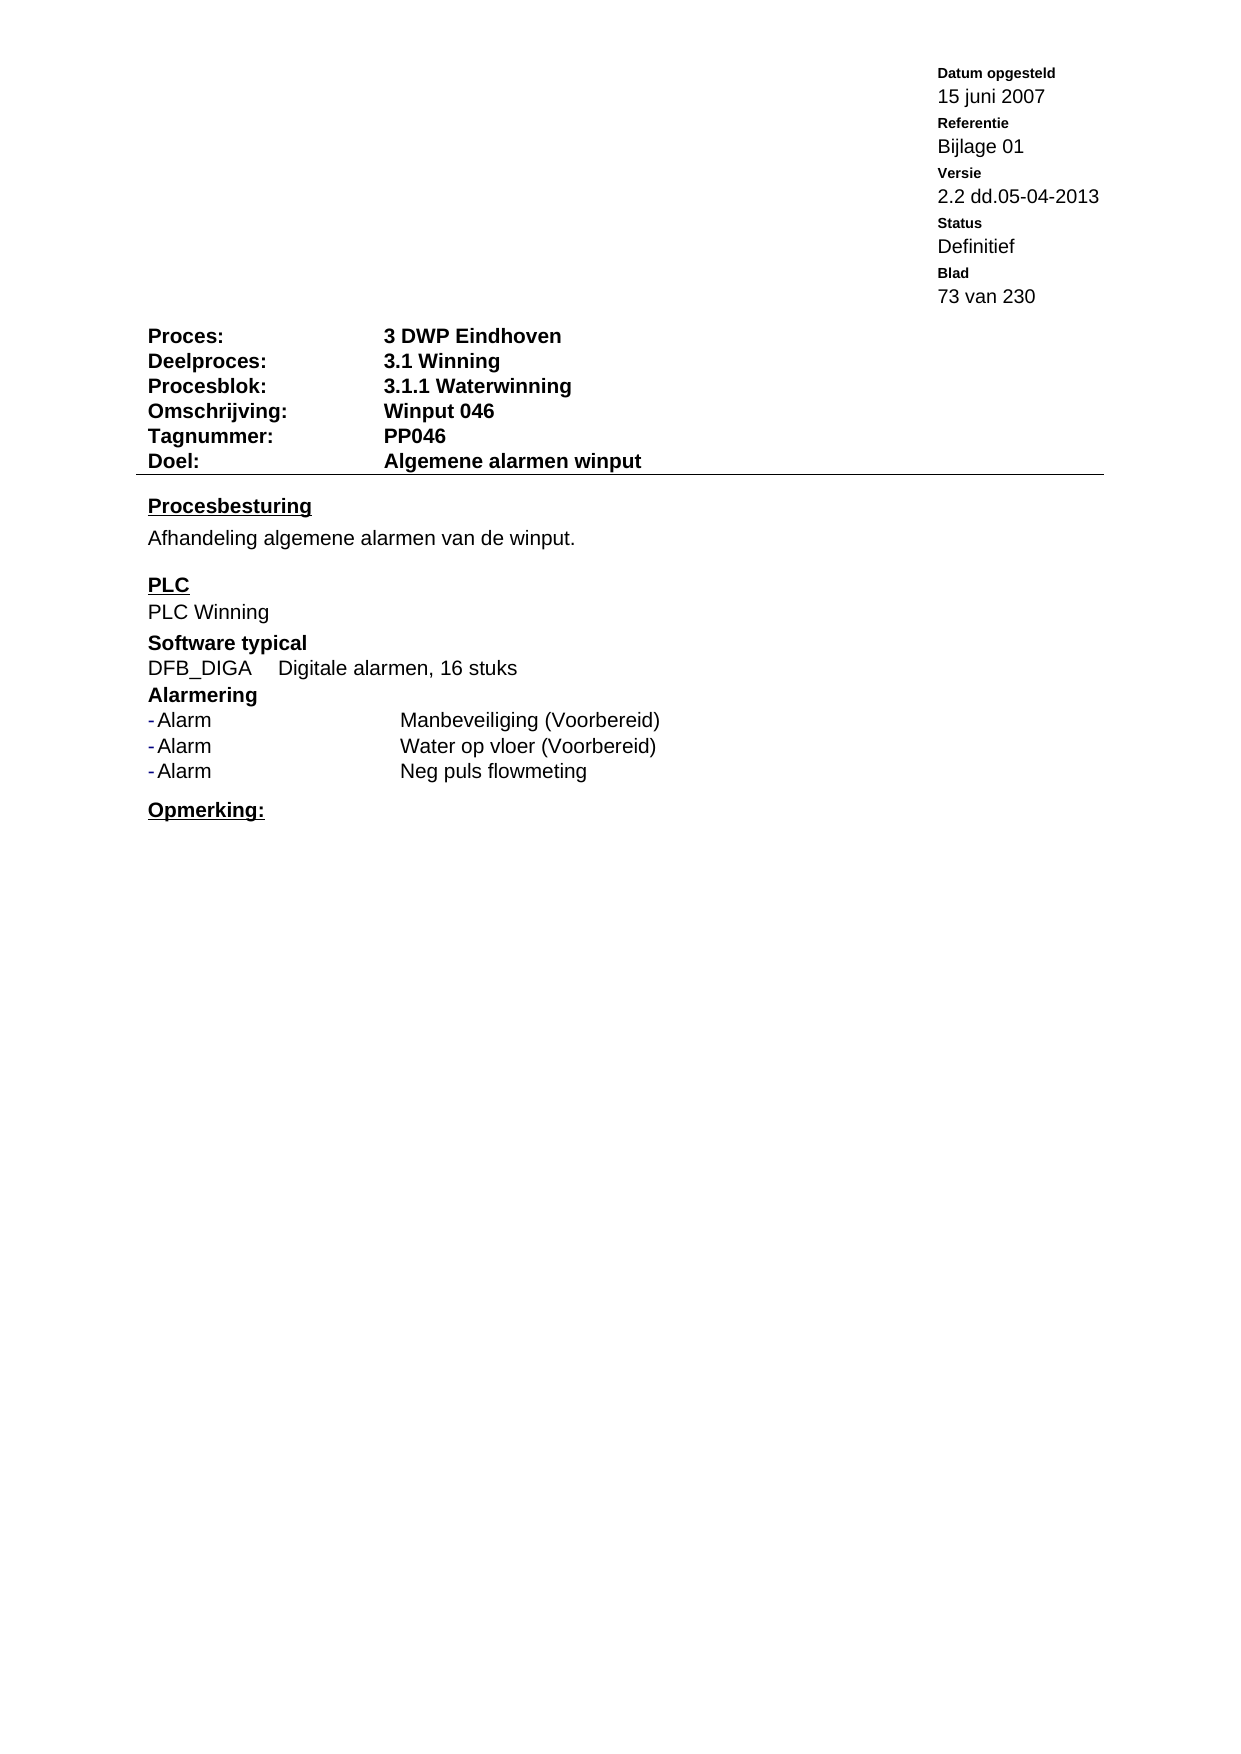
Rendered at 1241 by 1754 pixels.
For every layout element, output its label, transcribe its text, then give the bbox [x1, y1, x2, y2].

text Alarmering [148, 682, 1148, 707]
text - Alarm Manbeveiliging (Voorbereid) [148, 708, 1148, 733]
text PLC [148, 572, 1148, 597]
text - Alarm Neg puls flowmeting [148, 758, 1148, 783]
text Procesbesturing [148, 494, 1148, 519]
text PLC Winning [148, 599, 1148, 624]
text Opmerking: [148, 797, 1148, 822]
text DFB_DIGA Digitale alarmen, 16 stuks [148, 655, 1148, 680]
text Software typical [148, 630, 1148, 655]
text - Alarm Water op vloer (Voorbereid) [148, 733, 1148, 758]
text Afhandeling algemene alarmen van de winput. [148, 525, 1148, 550]
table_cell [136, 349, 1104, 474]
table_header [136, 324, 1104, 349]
